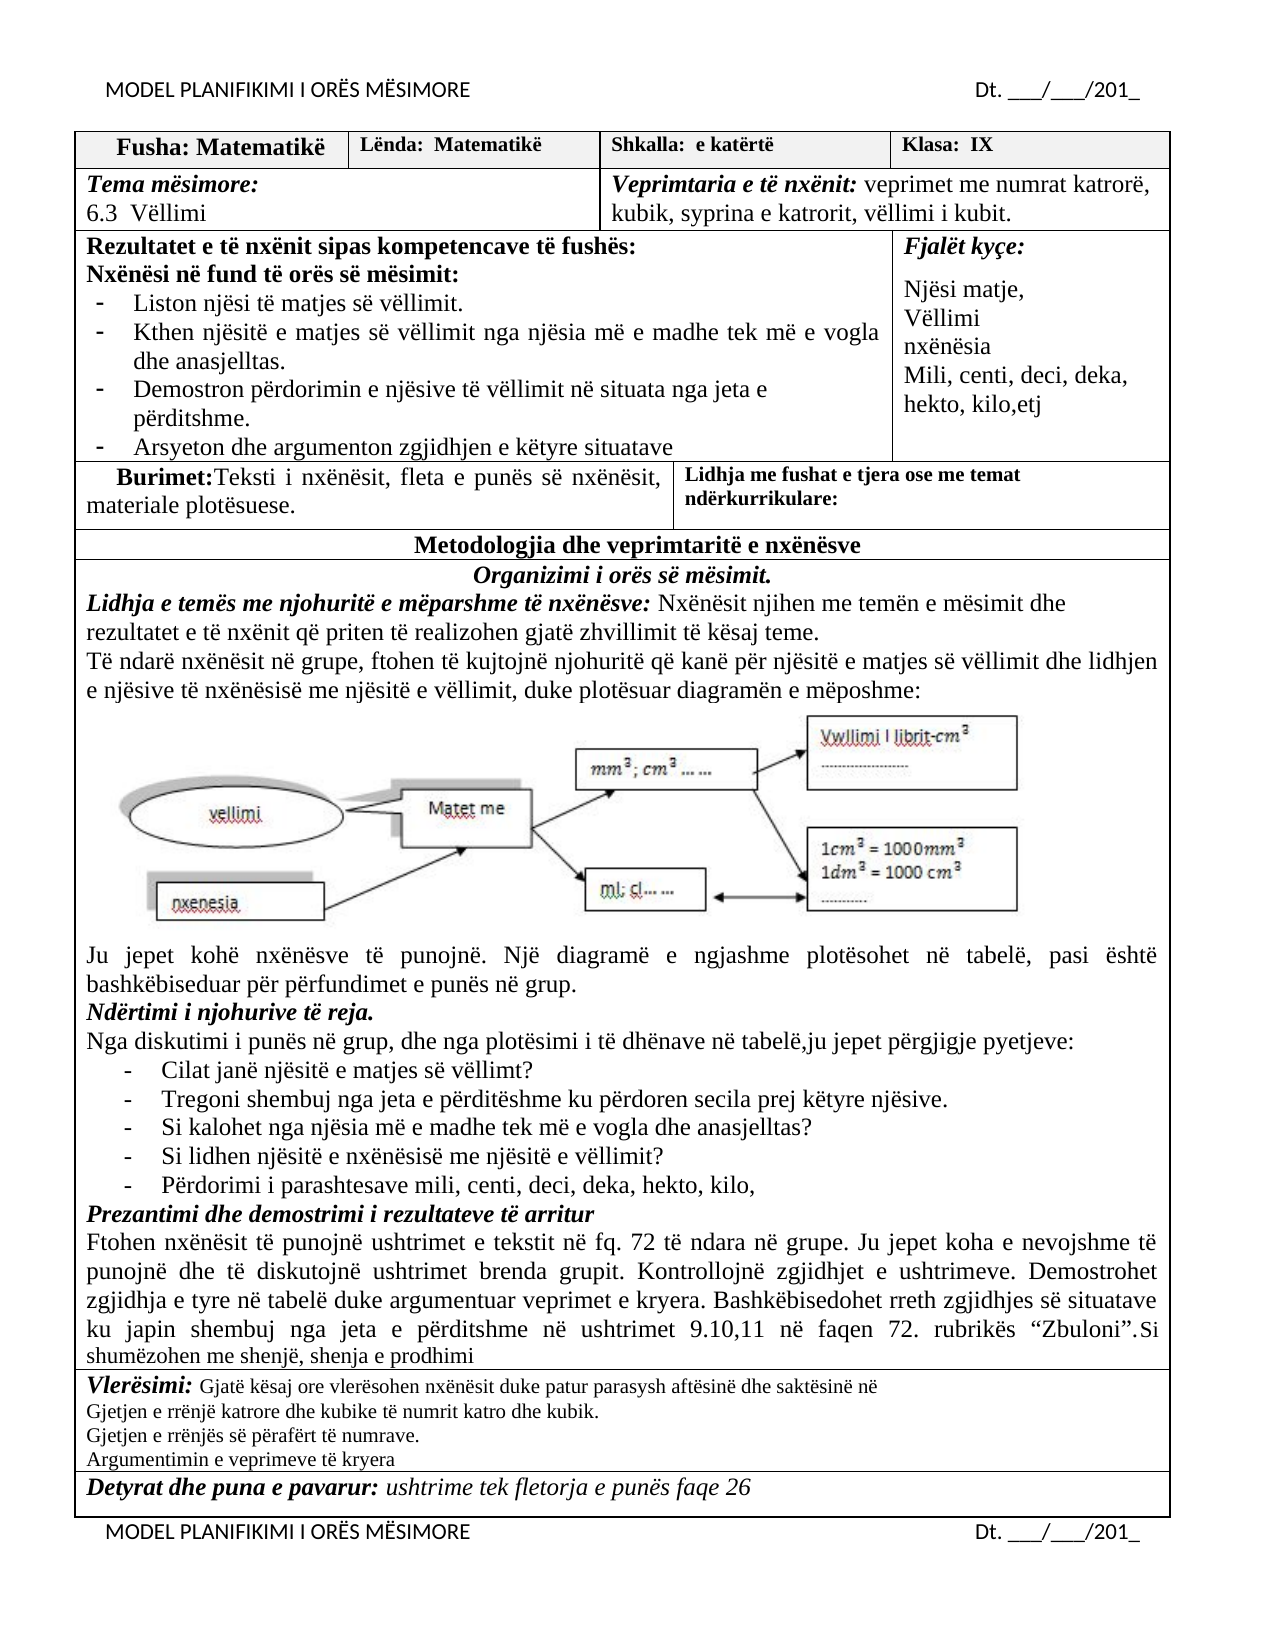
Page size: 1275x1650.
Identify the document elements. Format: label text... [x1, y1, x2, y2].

table_cell Fjalët kyçe: Njësi matje, Vëllimi nxënësia Mili, centi, deci, deka, hekto, kilo,etj [893, 231, 1169, 461]
table_header Fusha: Matematikë [76, 132, 348, 168]
table_header Lënda: Matematikë [349, 132, 599, 168]
picture [86, 703, 1029, 940]
table_header Klasa: IX [891, 132, 1169, 168]
table_cell Organizimi i orës së mësimit. Lidhja e temës me njohuritë e mëparshme të nxënësve: Nxënësit njihen me temën e mësimit dhe rezultatet e të nxënit që priten të realizohen gjatë zhvillimit të kësaj teme. Të ndarë nxënësit në grupe, ftohen të kujtojnë njohuritë që kanë për njësitë e matjes së vëllimit dhe lidhjen e njësive të nxënësisë me njësitë e vëllimit, duke plotësuar diagramën e mëposhme: Ju jepet kohë nxënësve të punojnë. Një diagramë e ngjashme plotësohet në tabelë, pasi është bashkëbiseduar për përfundimet e punës në grup. Ndërtimi i njohurive të reja. Nga diskutimi i punës në grup, dhe nga plotësimi i të dhënave në tabelë,ju jepet përgjigje pyetjeve: Cilat janë njësitë e matjes së vëllimt? Tregoni shembuj nga jeta e përditëshme ku përdoren secila prej këtyre njësive. Si kalohet nga njësia më e madhe tek më e vogla dhe anasjelltas? Si lidhen njësitë e nxënësisë me njësitë e vëllimit? Përdorimi i parashtesave mili, centi, deci, deka, hekto, kilo, Prezantimi dhe demostrimi i rezultateve të arritur Ftohen nxënësit të punojnë ushtrimet e tekstit në fq. 72 të ndara në grupe. Ju jepet koha e nevojshme të punojnë dhe të diskutojnë ushtrimet brenda grupit. Kontrollojnë zgjidhjet e ushtrimeve. Demostrohet zgjidhja e tyre në tabelë duke argumentuar veprimet e kryera. Bashkëbisedohet rreth zgjidhjes së situatave ku japin shembuj nga jeta e përditshme në ushtrimet 9.10,11 në faqen 72. rubrikës “Zbuloni”.Si shumëzohen me shenjë, shenja e prodhimi [76, 560, 1169, 1369]
text MODEL PLANIFIKIMI I ORËS MËSIMORE Dt. ___/___/201_ [75, 1517, 1200, 1545]
table_cell Vlerësimi: Gjatë kësaj ore vlerësohen nxënësit duke patur parasysh aftësinë dhe saktësinë në Gjetjen e rrënjë katrore dhe kubike të numrit katro dhe kubik. Gjetjen e rrënjës së përafërt të numrave. Argumentimin e veprimeve të kryera [76, 1370, 1169, 1471]
table_cell Tema mësimore: 6.3 Vëllimi [76, 169, 599, 230]
text MODEL PLANIFIKIMI I ORËS MËSIMORE Dt. ___/___/201_ [75, 75, 1200, 103]
table_cell Detyrat dhe puna e pavarur: ushtrime tek fletorja e punës faqe 26 [76, 1472, 1169, 1516]
table_cell Burimet:Teksti i nxënësit, fleta e punës së nxënësit, materiale plotësuese. [76, 462, 673, 529]
table_cell Veprimtaria e të nxënit: veprimet me numrat katrorë, kubik, syprina e katrorit, vëllimi i kubit. [601, 169, 1169, 230]
table_cell Metodologjia dhe veprimtaritë e nxënësve [76, 530, 1169, 559]
table_cell Rezultatet e të nxënit sipas kompetencave të fushës: Nxënësi në fund të orës së mësimit: Liston njësi të matjes së vëllimit. Kthen njësitë e matjes së vëllimit nga njësia më e madhe tek më e vogla dhe anasjelltas. Demostron përdorimin e njësive të vëllimit në situata nga jeta e përditshme. Arsyeton dhe argumenton zgjidhjen e këtyre situatave [76, 231, 892, 461]
table_header Shkalla: e katërtë [601, 132, 890, 168]
table_cell Lidhja me fushat e tjera ose me temat ndërkurrikulare: [674, 462, 1169, 529]
